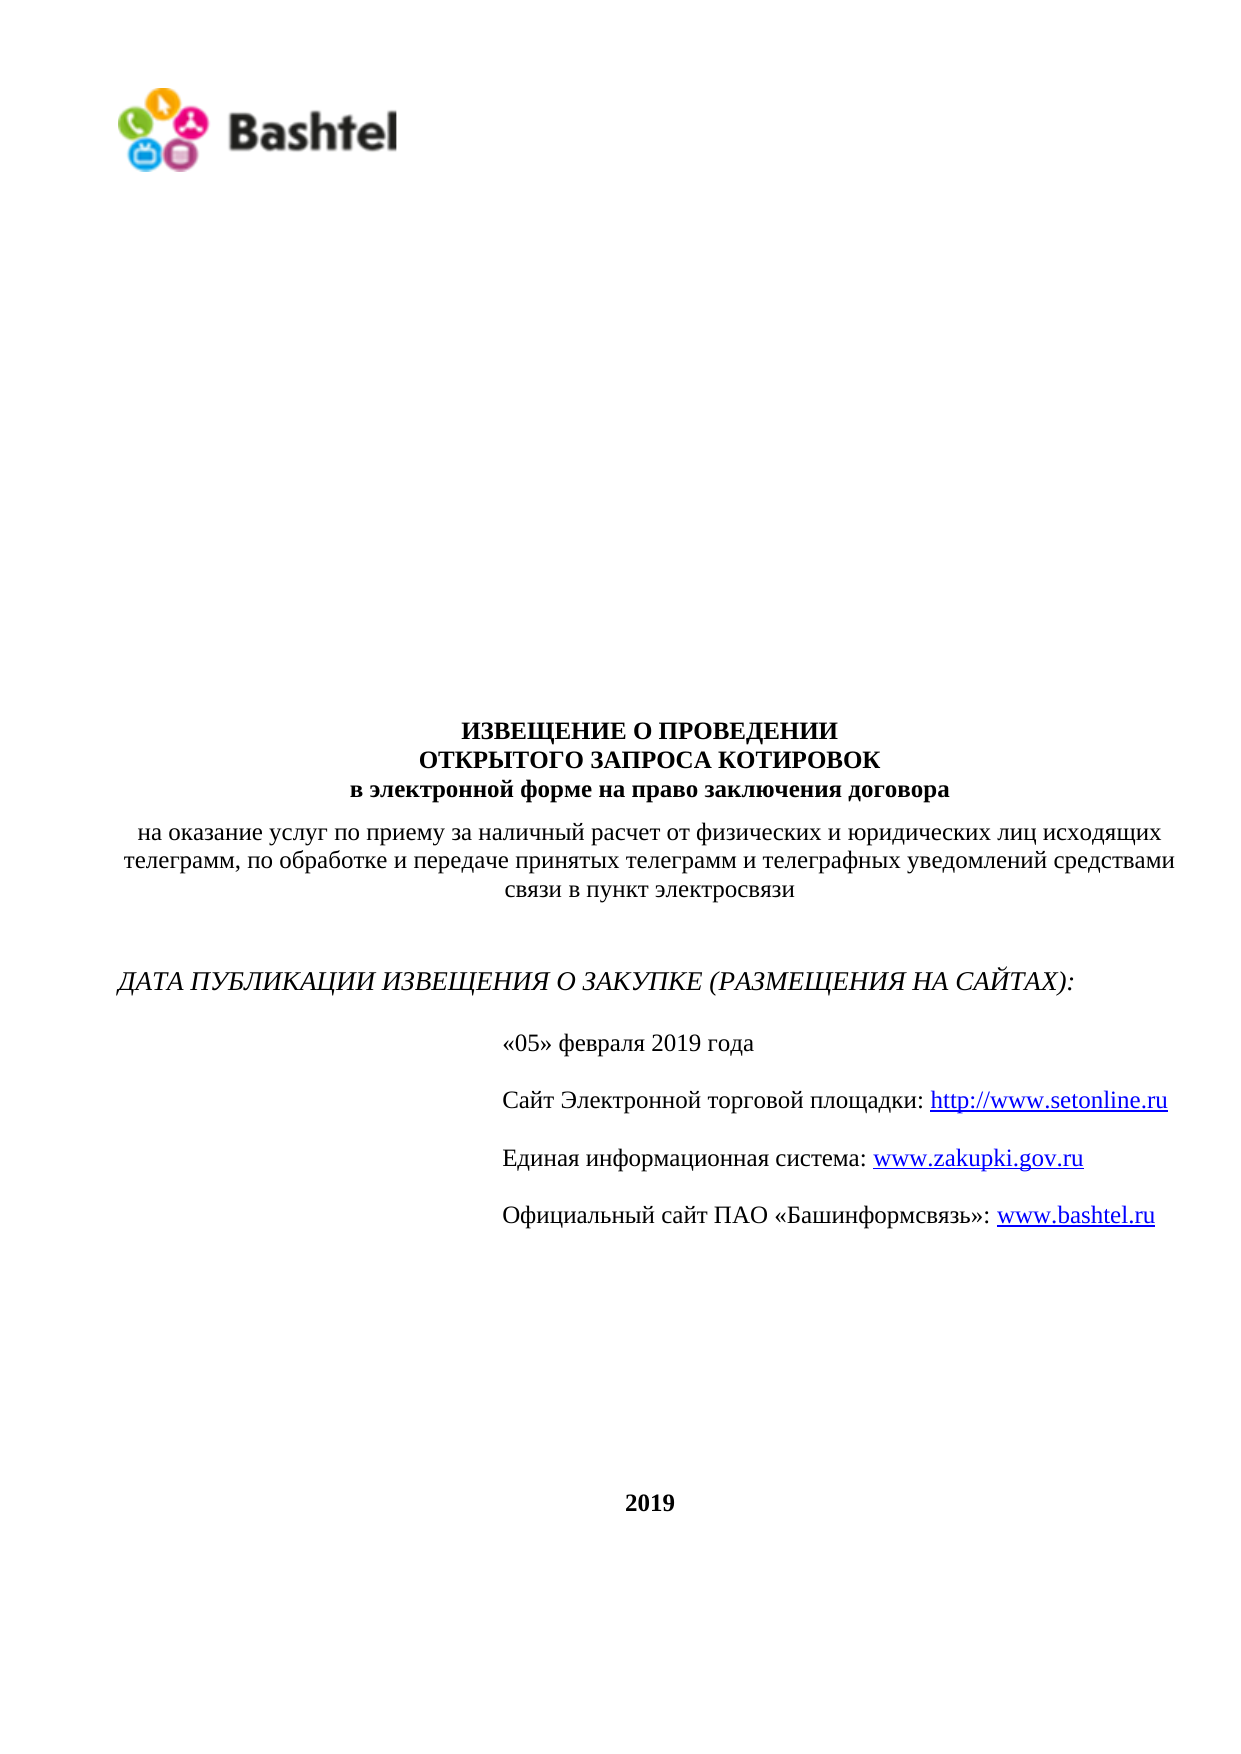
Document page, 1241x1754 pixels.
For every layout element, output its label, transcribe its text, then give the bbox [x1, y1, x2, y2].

text ДАТА ПУБЛИКАЦИИ ИЗВЕЩЕНИЯ О ЗАКУПКЕ (РАЗМЕЩЕНИЯ НА САЙТАХ): [118, 965, 1181, 997]
text в электронной форме на право заключения договора [118, 774, 1181, 802]
text Сайт Электронной торговой площадки: http://www.setonline.ru [502, 1085, 1181, 1114]
picture [118, 88, 397, 172]
text Официальный сайт ПАО «Башинформсвязь»: www.bashtel.ru [502, 1200, 1181, 1229]
text 2019 [118, 1488, 1181, 1516]
text ОТКРЫТОГО ЗАПРОСА КОТИРОВОК [118, 745, 1181, 774]
text Единая информационная система: www.zakupki.gov.ru [502, 1143, 1181, 1171]
text на оказание услуг по приему за наличный расчет от физических и юридических лиц исходящих телеграмм, по обработке и передаче принятых телеграмм и телеграфных уведомлений средствами связи в пункт электросвязи [118, 817, 1181, 903]
text ИЗВЕЩЕНИЕ О ПРОВЕДЕНИИ [118, 716, 1181, 745]
